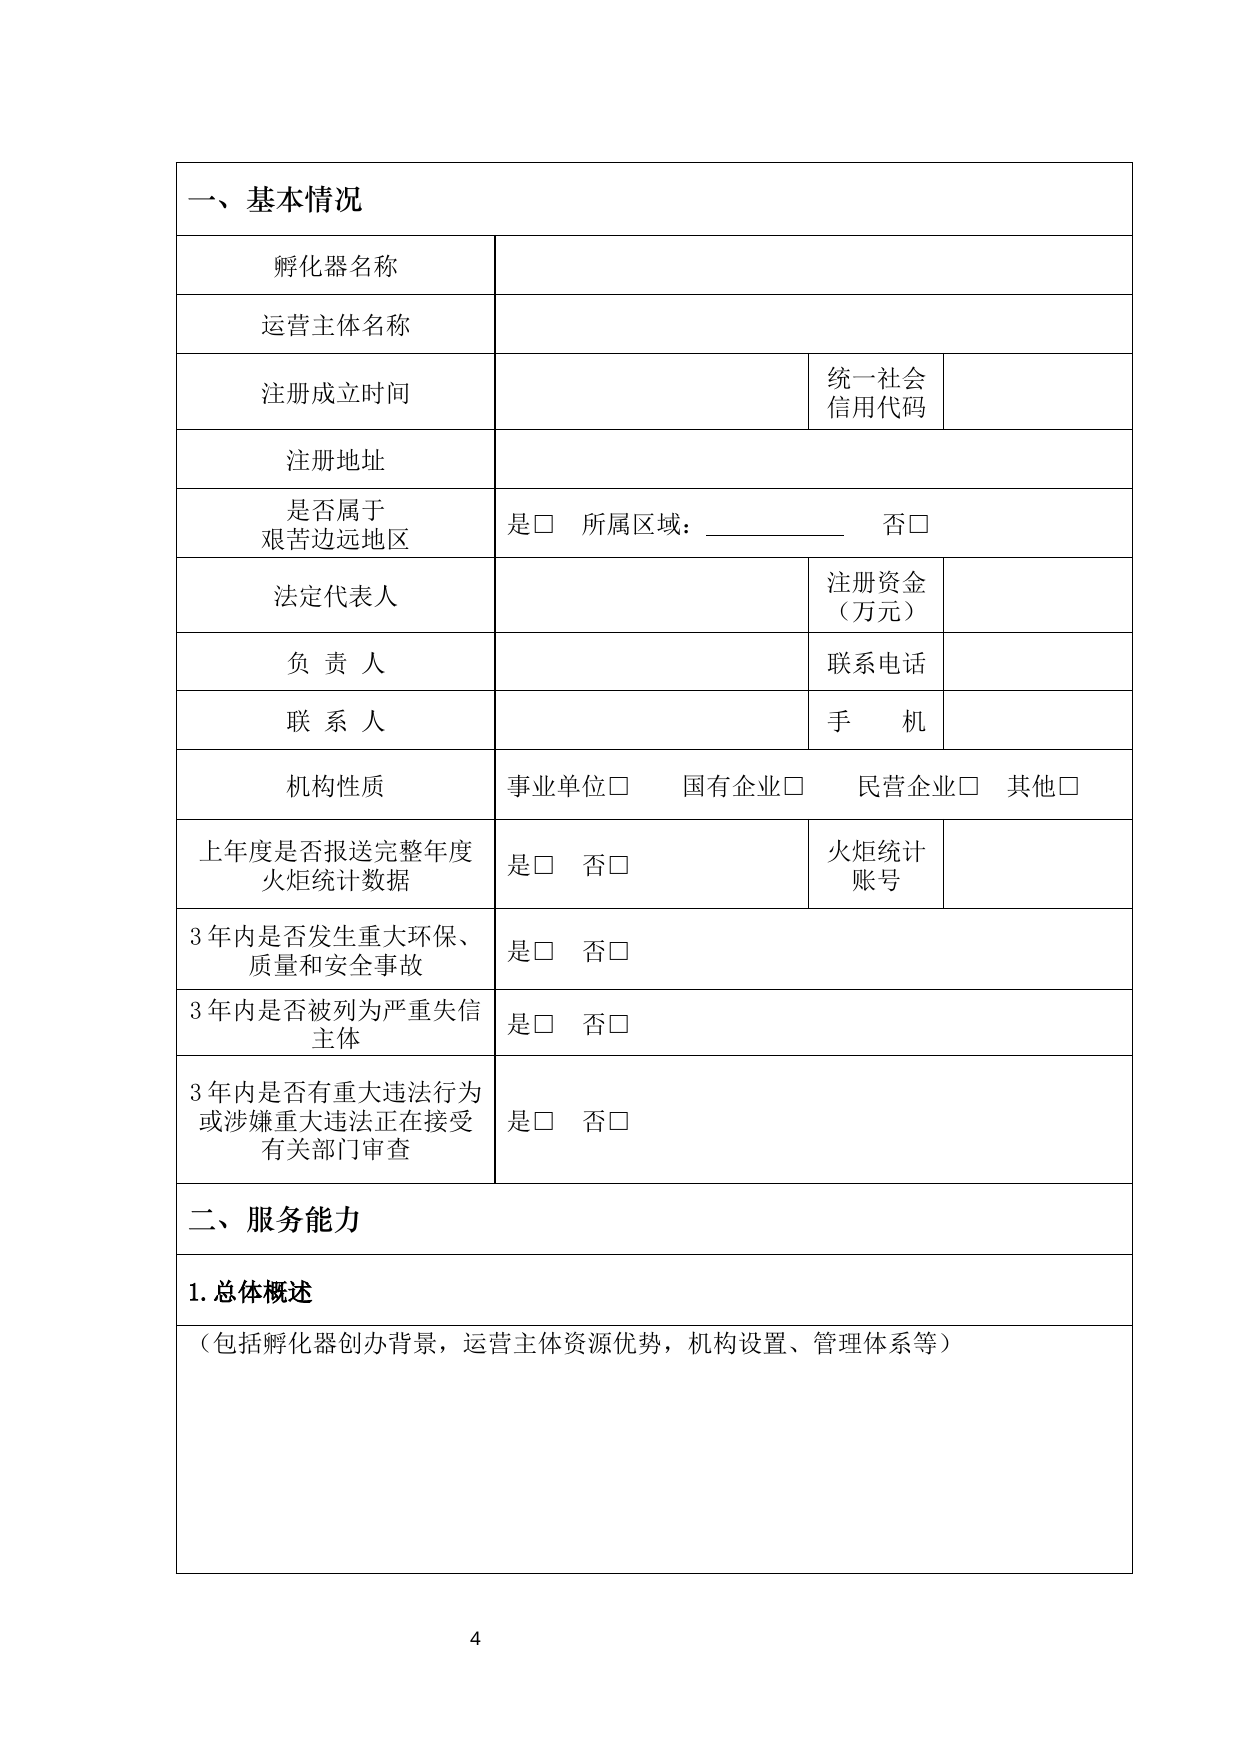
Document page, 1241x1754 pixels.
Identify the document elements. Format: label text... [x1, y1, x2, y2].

table_cell 上年度是否报送完整年度火炬统计数据 [177, 820, 494, 908]
table_cell 是□ 否□ [496, 820, 808, 908]
table_cell 3年内是否发生重大环保、质量和安全事故 [177, 909, 494, 989]
table_cell 3年内是否被列为严重失信主体 [177, 990, 494, 1055]
table_cell [496, 295, 1132, 353]
table_cell [944, 633, 1132, 690]
table_cell [496, 430, 1132, 488]
table_cell [496, 633, 808, 690]
table_cell 注册资金（万元） [809, 558, 943, 632]
table_cell [496, 691, 808, 749]
table_cell 注册地址 [177, 430, 494, 488]
table_cell 机构性质 [177, 750, 494, 819]
table_cell [944, 820, 1132, 908]
table_cell 手 机 [809, 691, 943, 749]
table_cell 法定代表人 [177, 558, 494, 632]
table_cell 是□ 否□ [496, 990, 1132, 1055]
table_cell [944, 558, 1132, 632]
table_header 一、基本情况 [177, 163, 1132, 235]
table_cell [496, 354, 808, 429]
table_cell 1.总体概述 [177, 1255, 1132, 1325]
table_cell （包括孵化器创办背景，运营主体资源优势，机构设置、管理体系等） [177, 1326, 1132, 1573]
table_cell [496, 236, 1132, 294]
table_cell 事业单位□ 国有企业□ 民营企业□ 其他□ [496, 750, 1132, 819]
table_cell 二、服务能力 [177, 1184, 1132, 1254]
table_cell 是□ 否□ [496, 1056, 1132, 1182]
table_cell 是□ 所属区域： 否□ [496, 489, 1132, 557]
table_cell [496, 558, 808, 632]
table_cell [944, 354, 1132, 429]
table_cell 火炬统计账号 [809, 820, 943, 908]
table_cell 孵化器名称 [177, 236, 494, 294]
table_cell 3年内是否有重大违法行为或涉嫌重大违法正在接受有关部门审查 [177, 1056, 494, 1182]
table_cell 统一社会信用代码 [809, 354, 943, 429]
table_cell 是否属于 艰苦边远地区 [177, 489, 494, 557]
table_cell 负 责 人 [177, 633, 494, 690]
table_cell 联系电话 [809, 633, 943, 690]
table_cell 联 系 人 [177, 691, 494, 749]
table_cell 运营主体名称 [177, 295, 494, 353]
table_cell 注册成立时间 [177, 354, 494, 429]
table_cell [944, 691, 1132, 749]
table_cell 是□ 否□ [496, 909, 1132, 989]
